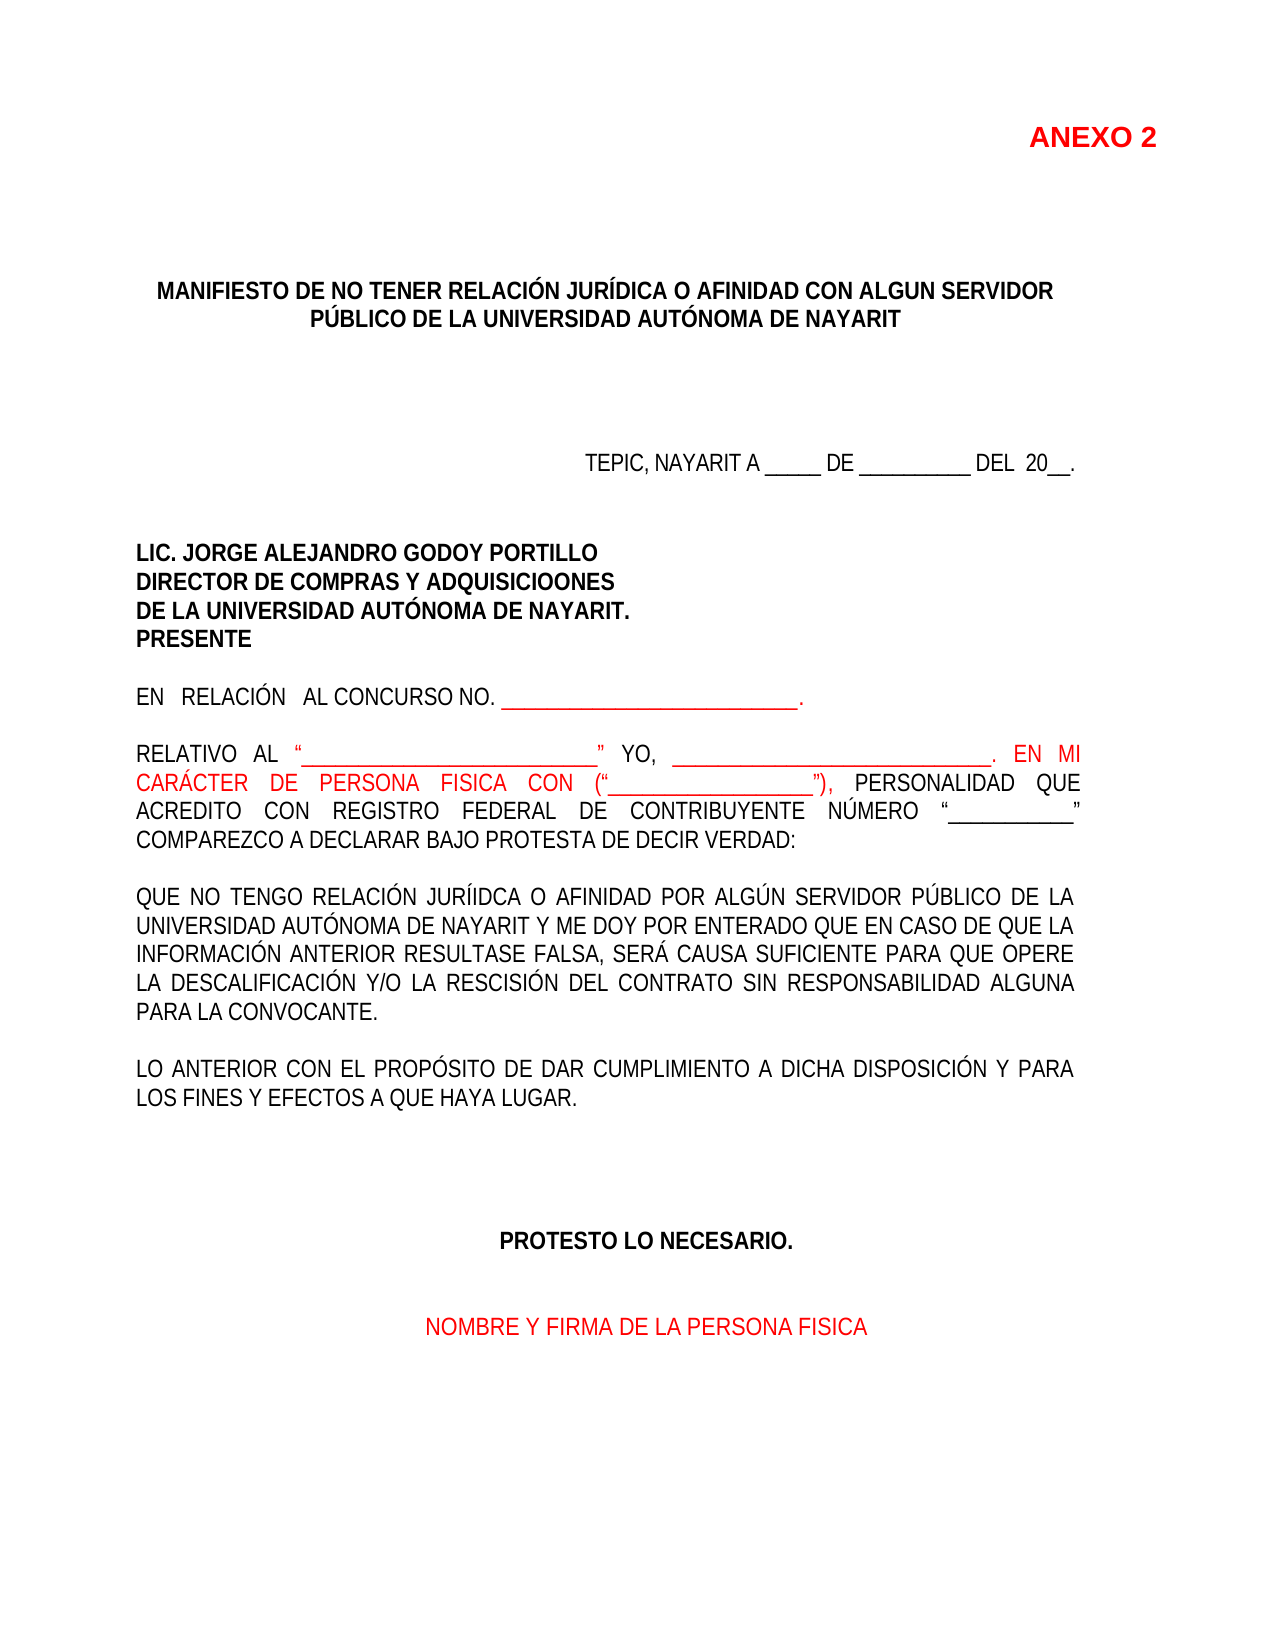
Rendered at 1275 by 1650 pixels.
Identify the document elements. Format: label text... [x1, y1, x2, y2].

text NOMBRE Y FIRMA DE LA PERSONA FISICA [136, 1312, 1157, 1341]
text LO ANTERIOR CON EL PROPÓSITO DE DAR CUMPLIMIENTO A DICHA DISPOSICIÓN Y PARA LOS FINES Y EFECTOS A QUE HAYA LUGAR. [136, 1054, 1075, 1111]
text TEPIC, NAYARIT A _____ DE __________ DEL 20__. [136, 448, 1075, 476]
text LIC. JORGE ALEJANDRO GODOY PORTILLO [136, 538, 1075, 567]
text DE LA UNIVERSIDAD AUTÓNOMA DE NAYARIT. [136, 596, 1075, 624]
text MANIFIESTO DE NO TENER RELACIÓN JURÍDICA O AFINIDAD CON ALGUN SERVIDOR PÚBLICO DE LA UNIVERSIDAD AUTÓNOMA DE NAYARIT [136, 276, 1075, 333]
text DIRECTOR DE COMPRAS Y ADQUISICIOONES [136, 567, 1075, 596]
text PRESENTE [136, 624, 1075, 653]
text PROTESTO LO NECESARIO. [136, 1226, 1157, 1254]
text RELATIVO AL “__________________________” YO, ____________________________. EN MI CARÁCTER DE PERSONA FISICA CON (“__________________”), PERSONALIDAD QUE ACREDITO CON REGISTRO FEDERAL DE CONTRIBUYENTE NÚMERO “___________” COMPAREZCO A DECLARAR BAJO PROTESTA DE DECIR VERDAD: [136, 739, 1081, 853]
text EN RELACIÓN AL CONCURSO NO. __________________________. [136, 682, 1075, 710]
text QUE NO TENGO RELACIÓN JURÍIDCA O AFINIDAD POR ALGÚN SERVIDOR PÚBLICO DE LA UNIVERSIDAD AUTÓNOMA DE NAYARIT Y ME DOY POR ENTERADO QUE EN CASO DE QUE LA INFORMACIÓN ANTERIOR RESULTASE FALSA, SERÁ CAUSA SUFICIENTE PARA QUE OPERE LA DESCALIFICACIÓN Y/O LA RESCISIÓN DEL CONTRATO SIN RESPONSABILIDAD ALGUNA PARA LA CONVOCANTE. [136, 882, 1075, 1025]
